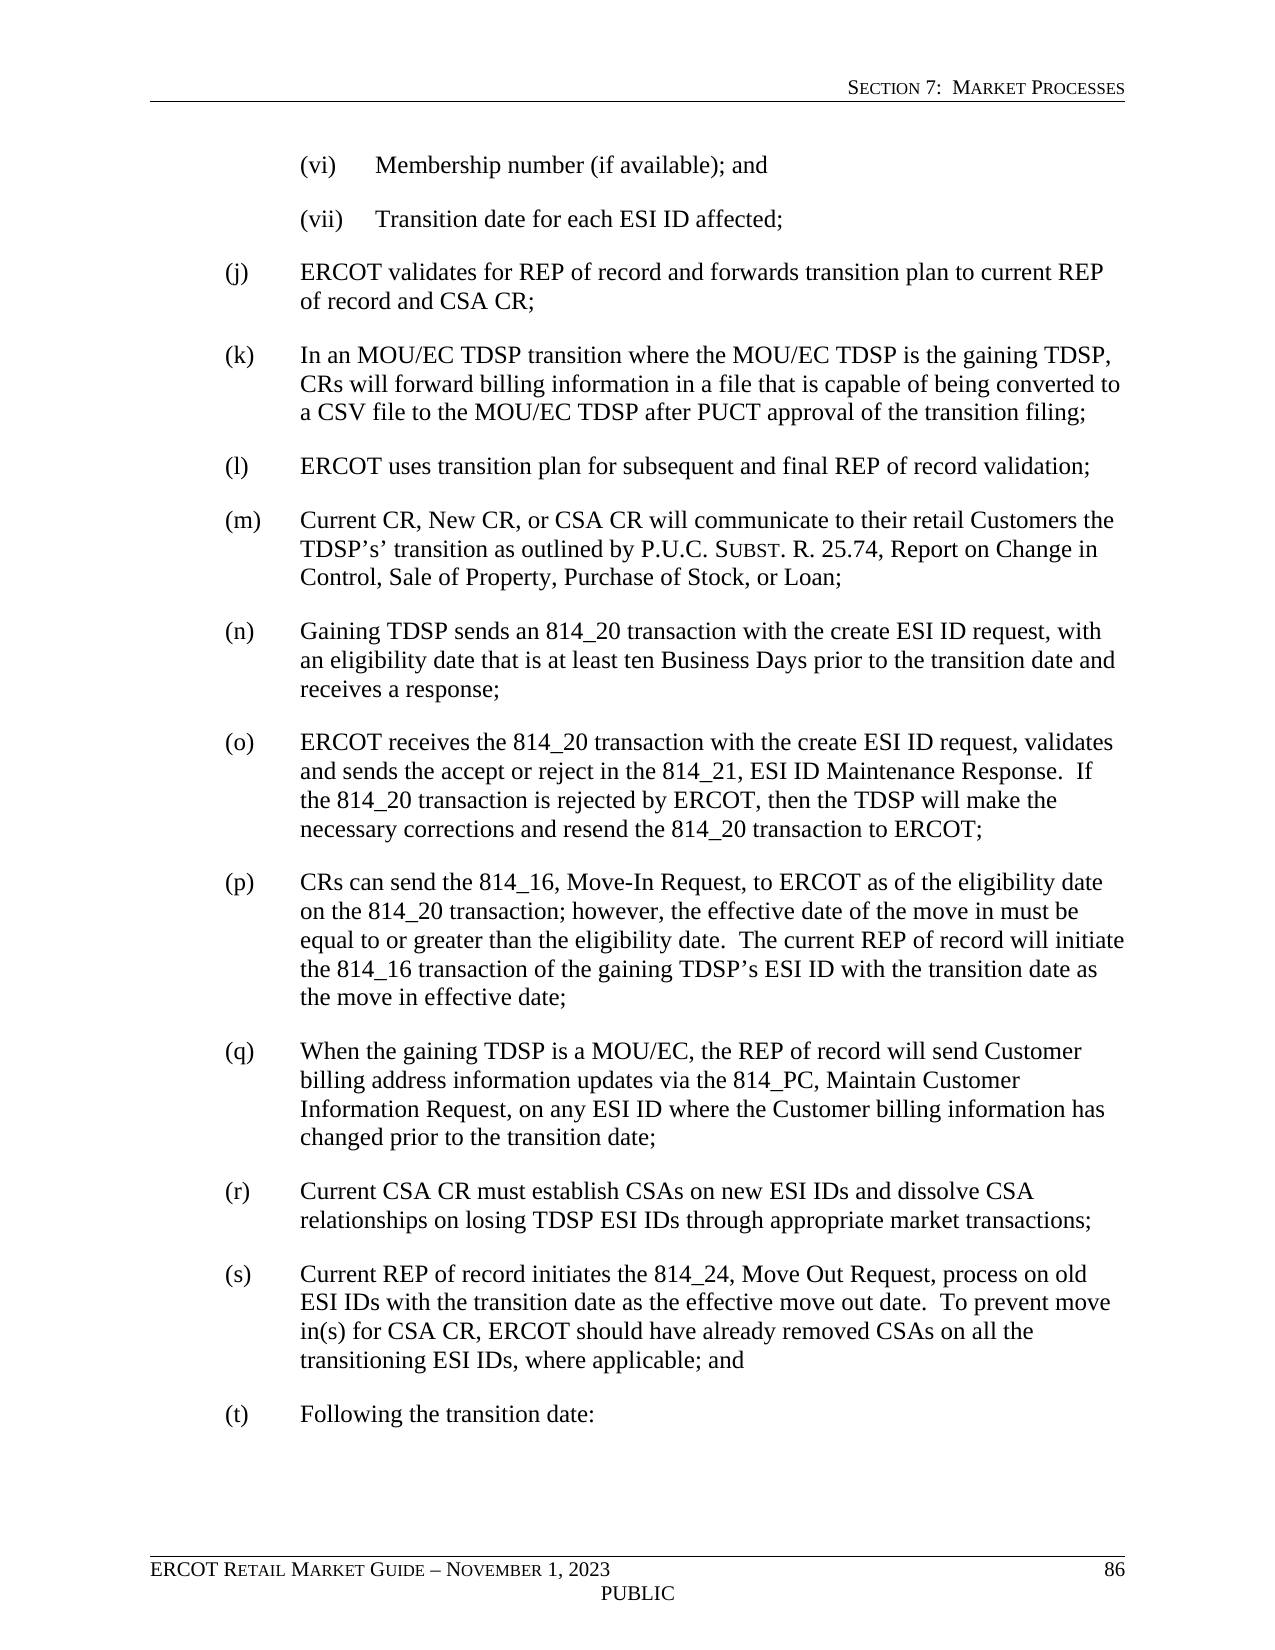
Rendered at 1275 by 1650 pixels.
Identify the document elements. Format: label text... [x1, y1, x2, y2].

list (l) ERCOT uses transition plan for subsequent and final REP of record validation; [225, 451, 1125, 480]
list (o) ERCOT receives the 814_20 transaction with the create ESI ID request, validates and sends the accept or reject in the 814_21, ESI ID Maintenance Response. If the 814_20 transaction is rejected by ERCOT, then the TDSP will make the necessary corrections and resend the 814_20 transaction to ERCOT; [225, 727, 1125, 842]
list (m) Current CR, New CR, or CSA CR will communicate to their retail Customers the TDSP’s’ transition as outlined by P.U.C. Subst. R. 25.74, Report on Change in Control, Sale of Property, Purchase of Stock, or Loan; [225, 505, 1125, 591]
list (j) ERCOT validates for REP of record and forwards transition plan to current REP of record and CSA CR; [225, 257, 1125, 315]
list (q) When the gaining TDSP is a MOU/EC, the REP of record will send Customer billing address information updates via the 814_PC, Maintain Customer Information Request, on any ESI ID where the Customer billing information has changed prior to the transition date; [225, 1036, 1125, 1151]
list (t) Following the transition date: [225, 1399, 1125, 1427]
list (k) In an MOU/EC TDSP transition where the MOU/EC TDSP is the gaining TDSP, CRs will forward billing information in a file that is capable of being converted to a CSV file to the MOU/EC TDSP after PUCT approval of the transition filing; [225, 340, 1125, 426]
list (vi) Membership number (if available); and [300, 150, 1125, 179]
list (p) CRs can send the 814_16, Move-In Request, to ERCOT as of the eligibility date on the 814_20 transaction; however, the effective date of the move in must be equal to or greater than the eligibility date. The current REP of record will initiate the 814_16 transaction of the gaining TDSP’s ESI ID with the transition date as the move in effective date; [225, 867, 1125, 1011]
list (n) Gaining TDSP sends an 814_20 transaction with the create ESI ID request, with an eligibility date that is at least ten Business Days prior to the transition date and receives a response; [225, 616, 1125, 702]
list (s) Current REP of record initiates the 814_24, Move Out Request, process on old ESI IDs with the transition date as the effective move out date. To prevent move in(s) for CSA CR, ERCOT should have already removed CSAs on all the transitioning ESI IDs, where applicable; and [225, 1259, 1125, 1374]
list (r) Current CSA CR must establish CSAs on new ESI IDs and dissolve CSA relationships on losing TDSP ESI IDs through appropriate market transactions; [225, 1176, 1125, 1234]
list (vii) Transition date for each ESI ID affected; [300, 204, 1125, 232]
